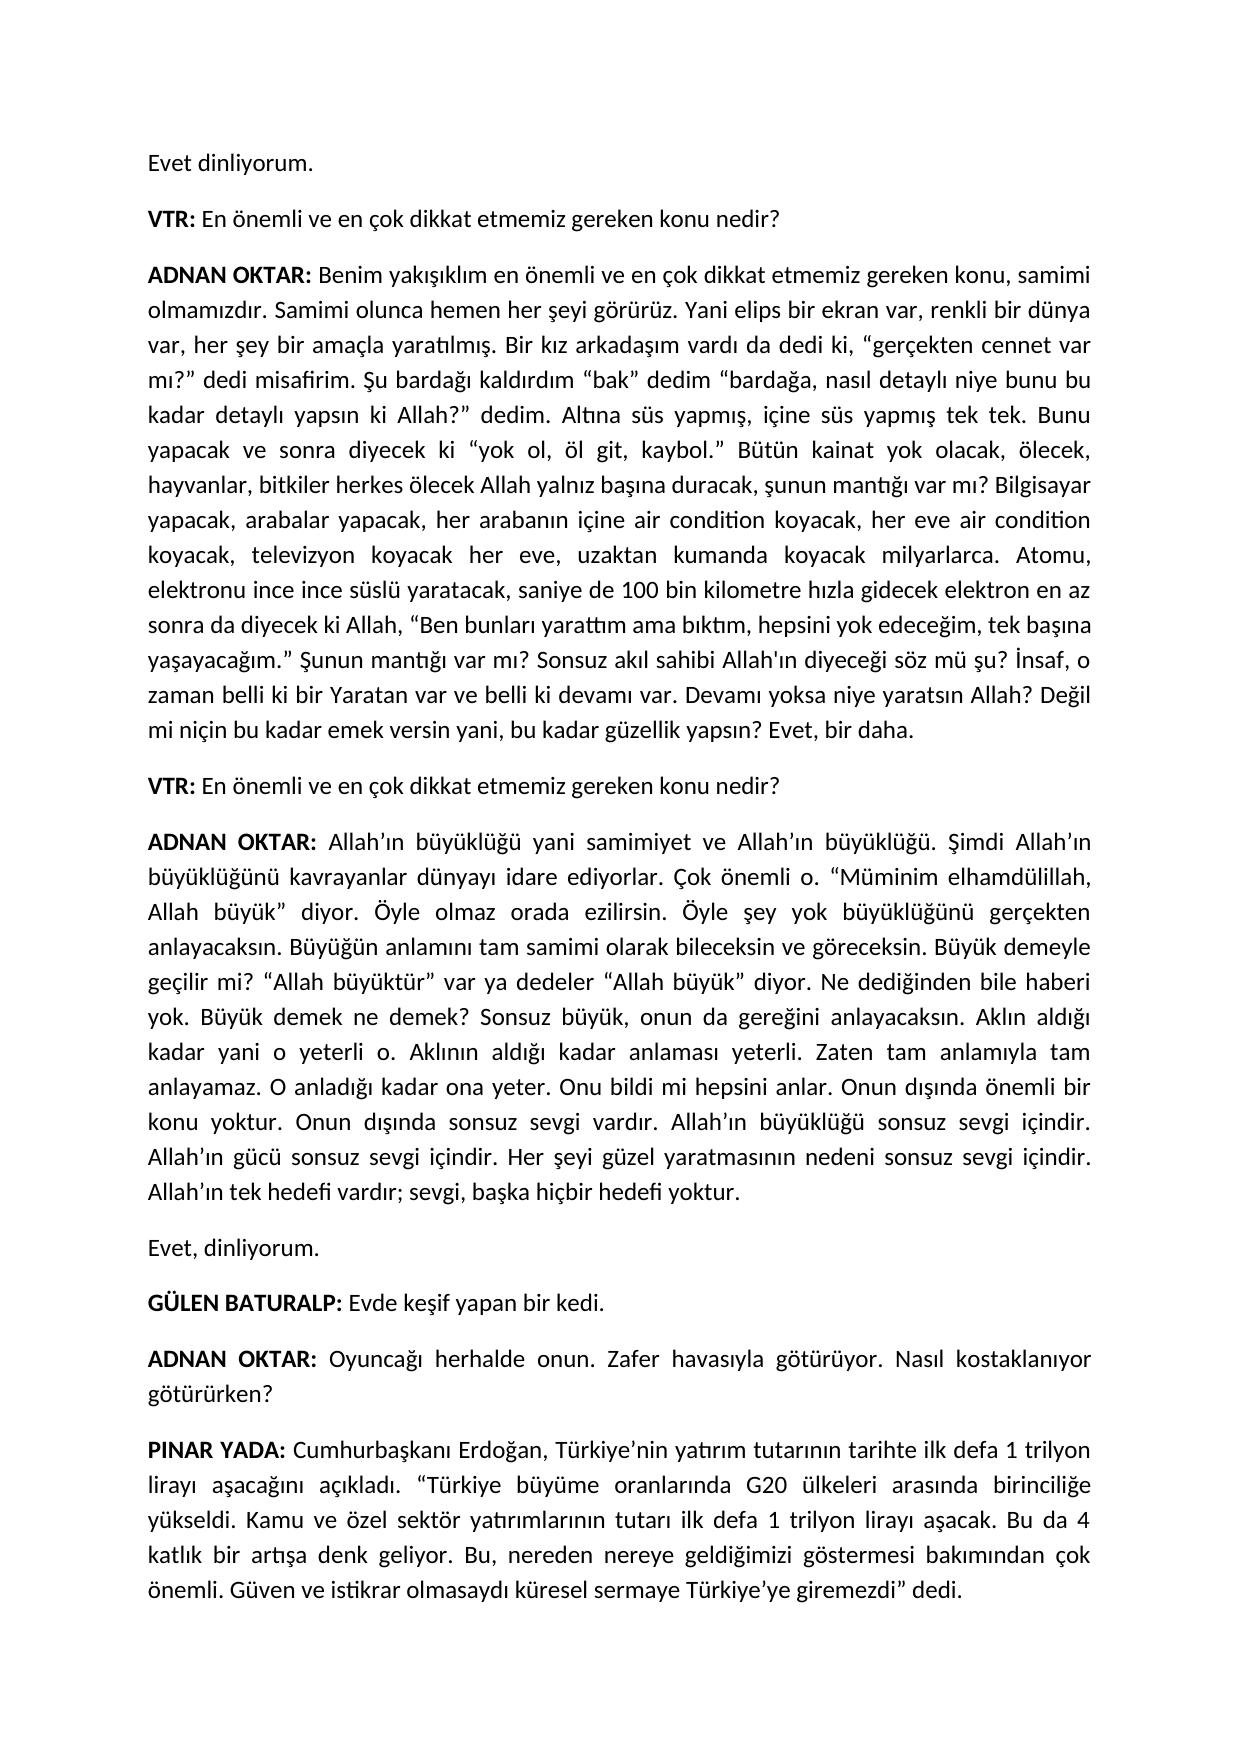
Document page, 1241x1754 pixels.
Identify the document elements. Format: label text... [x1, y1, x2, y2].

text ADNAN OKTAR: Benim yakışıklım en önemli ve en çok dikkat etmemiz gereken konu, samimi olmamızdır. Samimi olunca hemen her şeyi görürüz. Yani elips bir ekran var, renkli bir dünya var, her şey bir amaçla yaratılmış. Bir kız arkadaşım vardı da dedi ki, “gerçekten cennet var mı?” dedi misafirim. Şu bardağı kaldırdım “bak” dedim “bardağa, nasıl detaylı niye bunu bu kadar detaylı yapsın ki Allah?” dedim. Altına süs yapmış, içine süs yapmış tek tek. Bunu yapacak ve sonra diyecek ki “yok ol, öl git, kaybol.” Bütün kainat yok olacak, ölecek, hayvanlar, bitkiler herkes ölecek Allah yalnız başına duracak, şunun mantığı var mı? Bilgisayar yapacak, arabalar yapacak, her arabanın içine air condition koyacak, her eve air condition koyacak, televizyon koyacak her eve, uzaktan kumanda koyacak milyarlarca. Atomu, elektronu ince ince süslü yaratacak, saniye de 100 bin kilometre hızla gidecek elektron en az sonra da diyecek ki Allah, “Ben bunları yarattım ama bıktım, hepsini yok edeceğim, tek başına yaşayacağım.” Şunun mantığı var mı? Sonsuz akıl sahibi Allah'ın diyeceği söz mü şu? İnsaf, o zaman belli ki bir Yaratan var ve belli ki devamı var. Devamı yoksa niye yaratsın Allah? Değil mi niçin bu kadar emek versin yani, bu kadar güzellik yapsın? Evet, bir daha. [148, 259, 1093, 745]
text PINAR YADA: Cumhurbaşkanı Erdoğan, Türkiye’nin yatırım tutarının tarihte ilk defa 1 trilyon lirayı aşacağını açıkladı. “Türkiye büyüme oranlarında G20 ülkeleri arasında birinciliğe yükseldi. Kamu ve özel sektör yatırımlarının tutarı ilk defa 1 trilyon lirayı aşacak. Bu da 4 katlık bir artışa denk geliyor. Bu, nereden nereye geldiğimizi göstermesi bakımından çok önemli. Güven ve istikrar olmasaydı küresel sermaye Türkiye’ye giremezdi” dedi. [148, 1434, 1093, 1605]
text GÜLEN BATURALP: Evde keşif yapan bir kedi. [148, 1288, 1093, 1318]
text ADNAN OKTAR: Oyuncağı herhalde onun. Zafer havasıyla götürüyor. Nasıl kostaklanıyor götürürken? [148, 1343, 1093, 1409]
text ADNAN OKTAR: Allah’ın büyüklüğü yani samimiyet ve Allah’ın büyüklüğü. Şimdi Allah’ın büyüklüğünü kavrayanlar dünyayı idare ediyorlar. Çok önemli o. “Müminim elhamdülillah, Allah büyük” diyor. Öyle olmaz orada ezilirsin. Öyle şey yok büyüklüğünü gerçekten anlayacaksın. Büyüğün anlamını tam samimi olarak bileceksin ve göreceksin. Büyük demeyle geçilir mi? “Allah büyüktür” var ya dedeler “Allah büyük” diyor. Ne dediğinden bile haberi yok. Büyük demek ne demek? Sonsuz büyük, onun da gereğini anlayacaksın. Aklın aldığı kadar yani o yeterli o. Aklının aldığı kadar anlaması yeterli. Zaten tam anlamıyla tam anlayamaz. O anladığı kadar ona yeter. Onu bildi mi hepsini anlar. Onun dışında önemli bir konu yoktur. Onun dışında sonsuz sevgi vardır. Allah’ın büyüklüğü sonsuz sevgi içindir. Allah’ın gücü sonsuz sevgi içindir. Her şeyi güzel yaratmasının nedeni sonsuz sevgi içindir. Allah’ın tek hedefi vardır; sevgi, başka hiçbir hedefi yoktur. [148, 826, 1093, 1206]
text VTR: En önemli ve en çok dikkat etmemiz gereken konu nedir? [148, 770, 1093, 801]
text Evet dinliyorum. [148, 148, 1093, 178]
text Evet, dinliyorum. [148, 1232, 1093, 1262]
text VTR: En önemli ve en çok dikkat etmemiz gereken konu nedir? [148, 203, 1093, 234]
